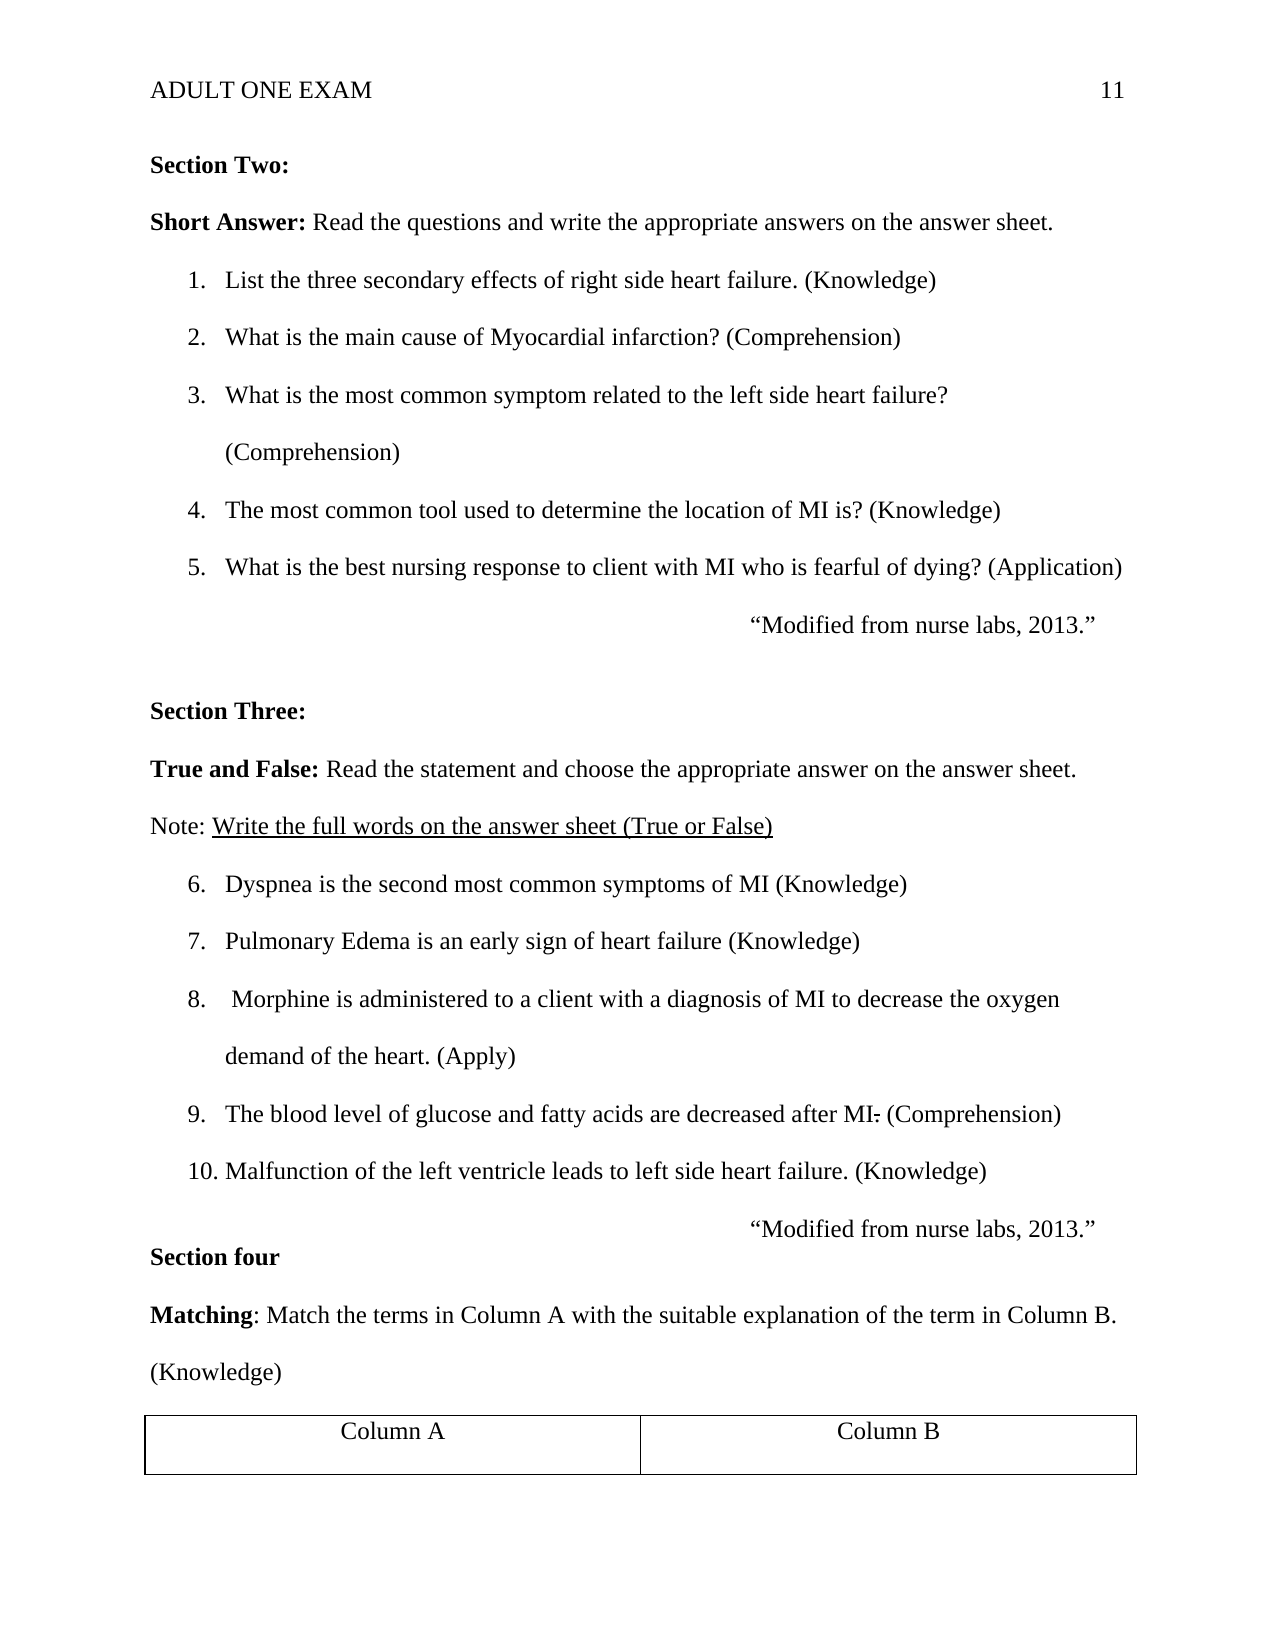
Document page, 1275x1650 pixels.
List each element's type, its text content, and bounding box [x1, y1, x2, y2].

list The blood level of glucose and fatty acids are decreased after MI. (Comprehension) [187, 1099, 1125, 1127]
list Malfunction of the left ventricle leads to left side heart failure. (Knowledge) [187, 1156, 1125, 1185]
text “Modified from nurse labs, 2013.” [750, 1214, 1125, 1242]
text Short Answer: Read the questions and write the appropriate answers on the answer sheet. [150, 207, 1125, 236]
table_header Column B [641, 1416, 1136, 1473]
list Pulmonary Edema is an early sign of heart failure (Knowledge) [187, 926, 1125, 955]
text Section Three: [150, 696, 1125, 725]
list The most common tool used to determine the location of MI is? (Knowledge) [187, 495, 1125, 524]
list What is the main cause of Myocardial infarction? (Comprehension) [187, 322, 1125, 351]
list List the three secondary effects of right side heart failure. (Knowledge) [187, 265, 1125, 294]
table_header Column A [146, 1416, 640, 1473]
text Section Two: [150, 150, 1125, 179]
text “Modified from nurse labs, 2013.” [750, 610, 1125, 639]
list What is the most common symptom related to the left side heart failure? (Comprehension) [187, 380, 1125, 466]
text Matching: Match the terms in Column A with the suitable explanation of the term in Column B. (Knowledge) [150, 1300, 1125, 1386]
text True and False: Read the statement and choose the appropriate answer on the answer sheet. Note: Write the full words on the answer sheet (True or False) [150, 754, 1125, 840]
list Morphine is administered to a client with a diagnosis of MI to decrease the oxygen demand of the heart. (Apply) [187, 984, 1125, 1070]
list What is the best nursing response to client with MI who is fearful of dying? (Application) [187, 552, 1125, 581]
text Section four [150, 1242, 1125, 1271]
list Dyspnea is the second most common symptoms of MI (Knowledge) [187, 869, 1125, 897]
